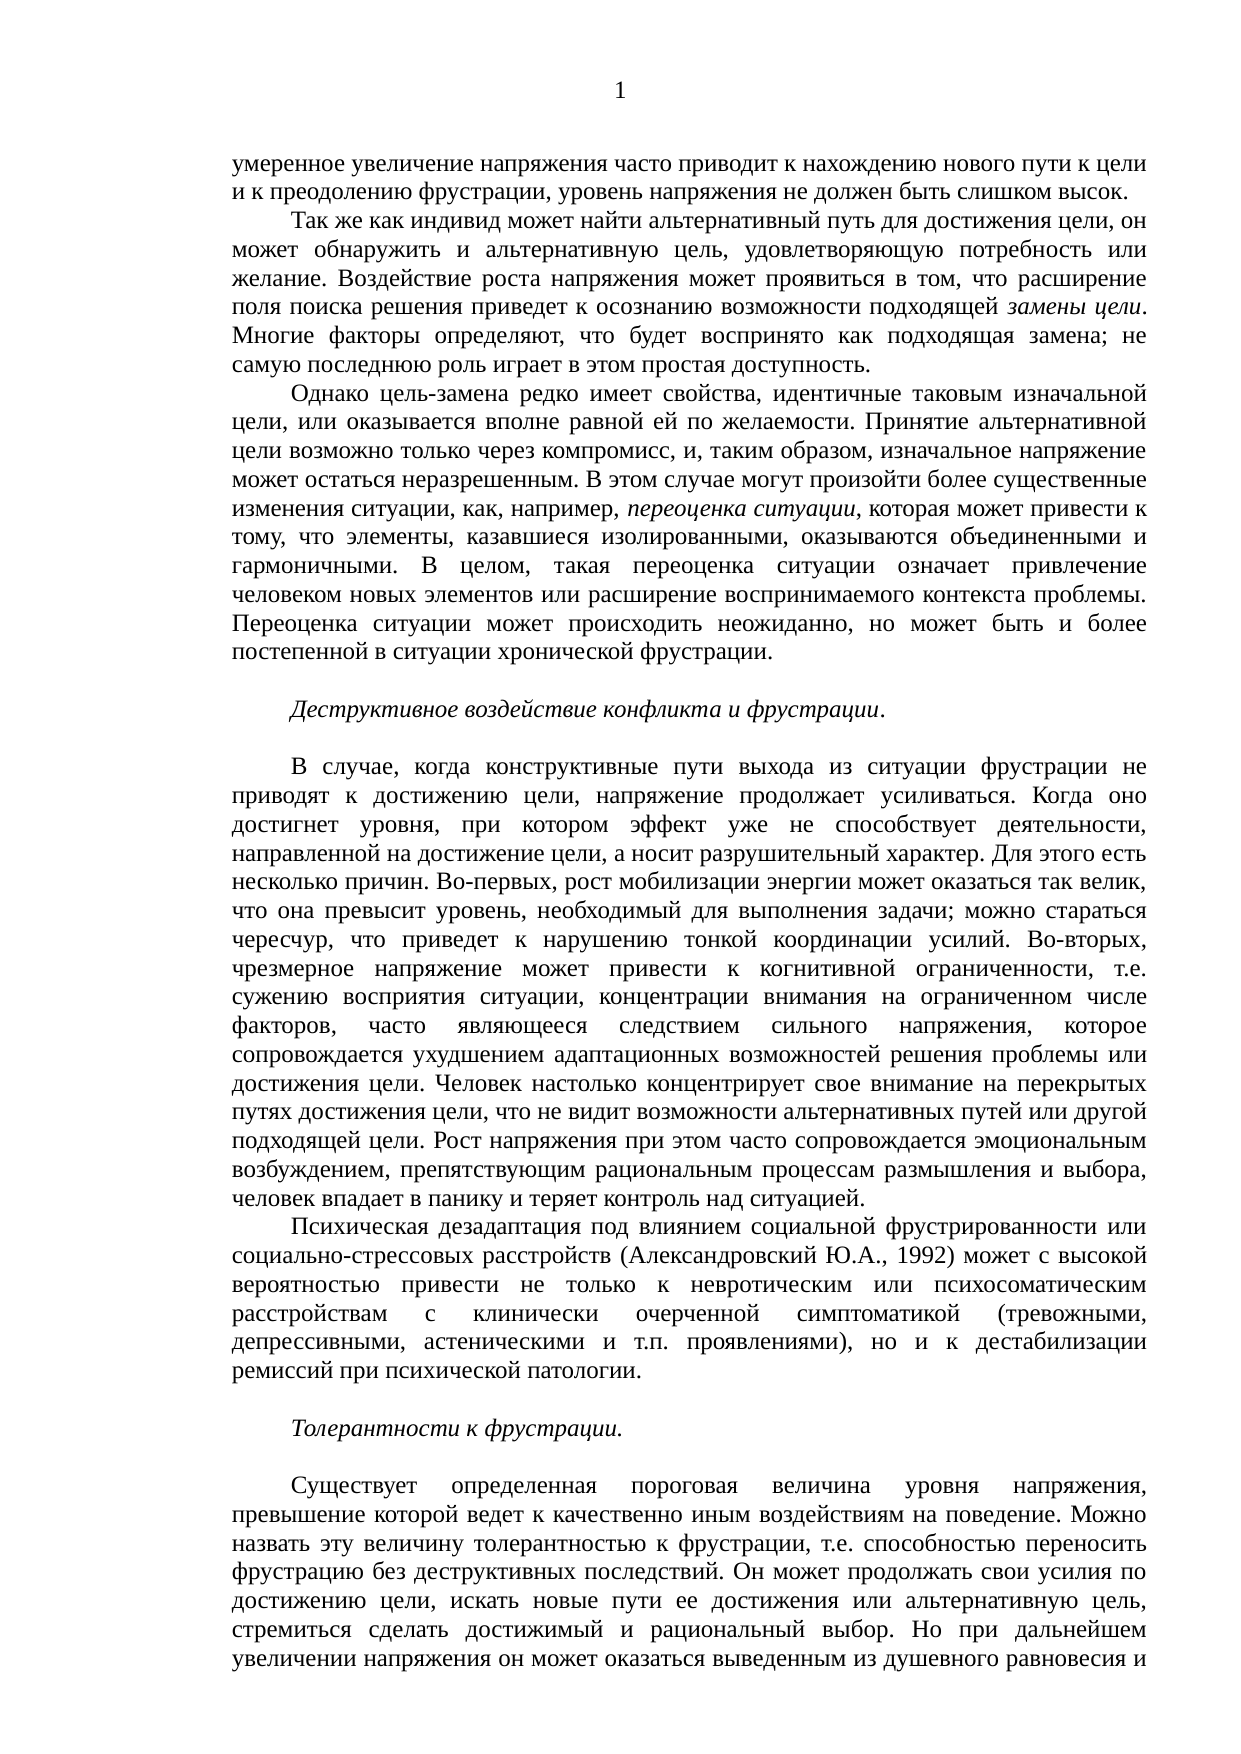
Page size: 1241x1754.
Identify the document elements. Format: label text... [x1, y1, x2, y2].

text Так же как индивид может найти альтернативный путь для достижения цели, он может обнаружить и альтернативную цель, удовлетворяющую потребность или желание. Воздействие роста напряжения может проявиться в том, что расширение поля поиска решения приведет к осознанию возможности подходящей замены цели. Многие факторы определяют, что будет воспринято как подходящая замена; не самую последнюю роль играет в этом простая доступность. [232, 205, 1148, 378]
text Однако цель-замена редко имеет свойства, идентичные таковым изначальной цели, или оказывается вполне равной ей по желаемости. Принятие альтернативной цели возможно только через компромисс, и, таким образом, изначальное напряжение может остаться неразрешенным. В этом случае могут произойти более существенные изменения ситуации, как, например, переоценка ситуации, которая может привести к тому, что элементы, казавшиеся изолированными, оказываются объединенными и гармоничными. В целом, такая переоценка ситуации означает привлечение человеком новых элементов или расширение воспринимаемого контекста проблемы. Переоценка ситуации может происходить неожиданно, но может быть и более постепенной в ситуации хронической фрустрации. [232, 378, 1148, 665]
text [232, 148, 1148, 205]
text Деструктивное воздействие конфликта и фрустрации. [232, 694, 1148, 723]
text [232, 1470, 1148, 1671]
text В случае, когда конструктивные пути выхода из ситуации фрустрации не приводят к достижению цели, напряжение продолжает усиливаться. Когда оно достигнет уровня, при котором эффект уже не способствует деятельности, направленной на достижение цели, а носит разрушительный характер. Для этого есть несколько причин. Во-первых, рост мобилизации энергии может оказаться так велик, что она превысит уровень, необходимый для выполнения задачи; можно стараться чересчур, что приведет к нарушению тонкой координации усилий. Во-вторых, чрезмерное напряжение может привести к когнитивной ограниченности, т.е. сужению восприятия ситуации, концентрации внимания на ограниченном числе факторов, часто являющееся следствием сильного напряжения, которое сопровождается ухудшением адаптационных возможностей решения проблемы или достижения цели. Человек настолько концентрирует свое внимание на перекрытых путях достижения цели, что не видит возможности альтернативных путей или другой подходящей цели. Рост напряжения при этом часто сопровождается эмоциональным возбуждением, препятствующим рациональным процессам размышления и выбора, человек впадает в панику и теряет контроль над ситуацией. [232, 751, 1148, 1211]
text Толерантности к фрустрации. [232, 1413, 1148, 1441]
text Психическая дезадаптация под влиянием социальной фрустрированности или социально-стрессовых расстройств (Александровский Ю.А., 1992) может с высокой вероятностью привести не только к невротическим или психосоматическим расстройствам с клинически очерченной симптоматикой (тревожными, депрессивными, астеническими и т.п. проявлениями), но и к дестабилизации ремиссий при психической патологии. [232, 1211, 1148, 1384]
